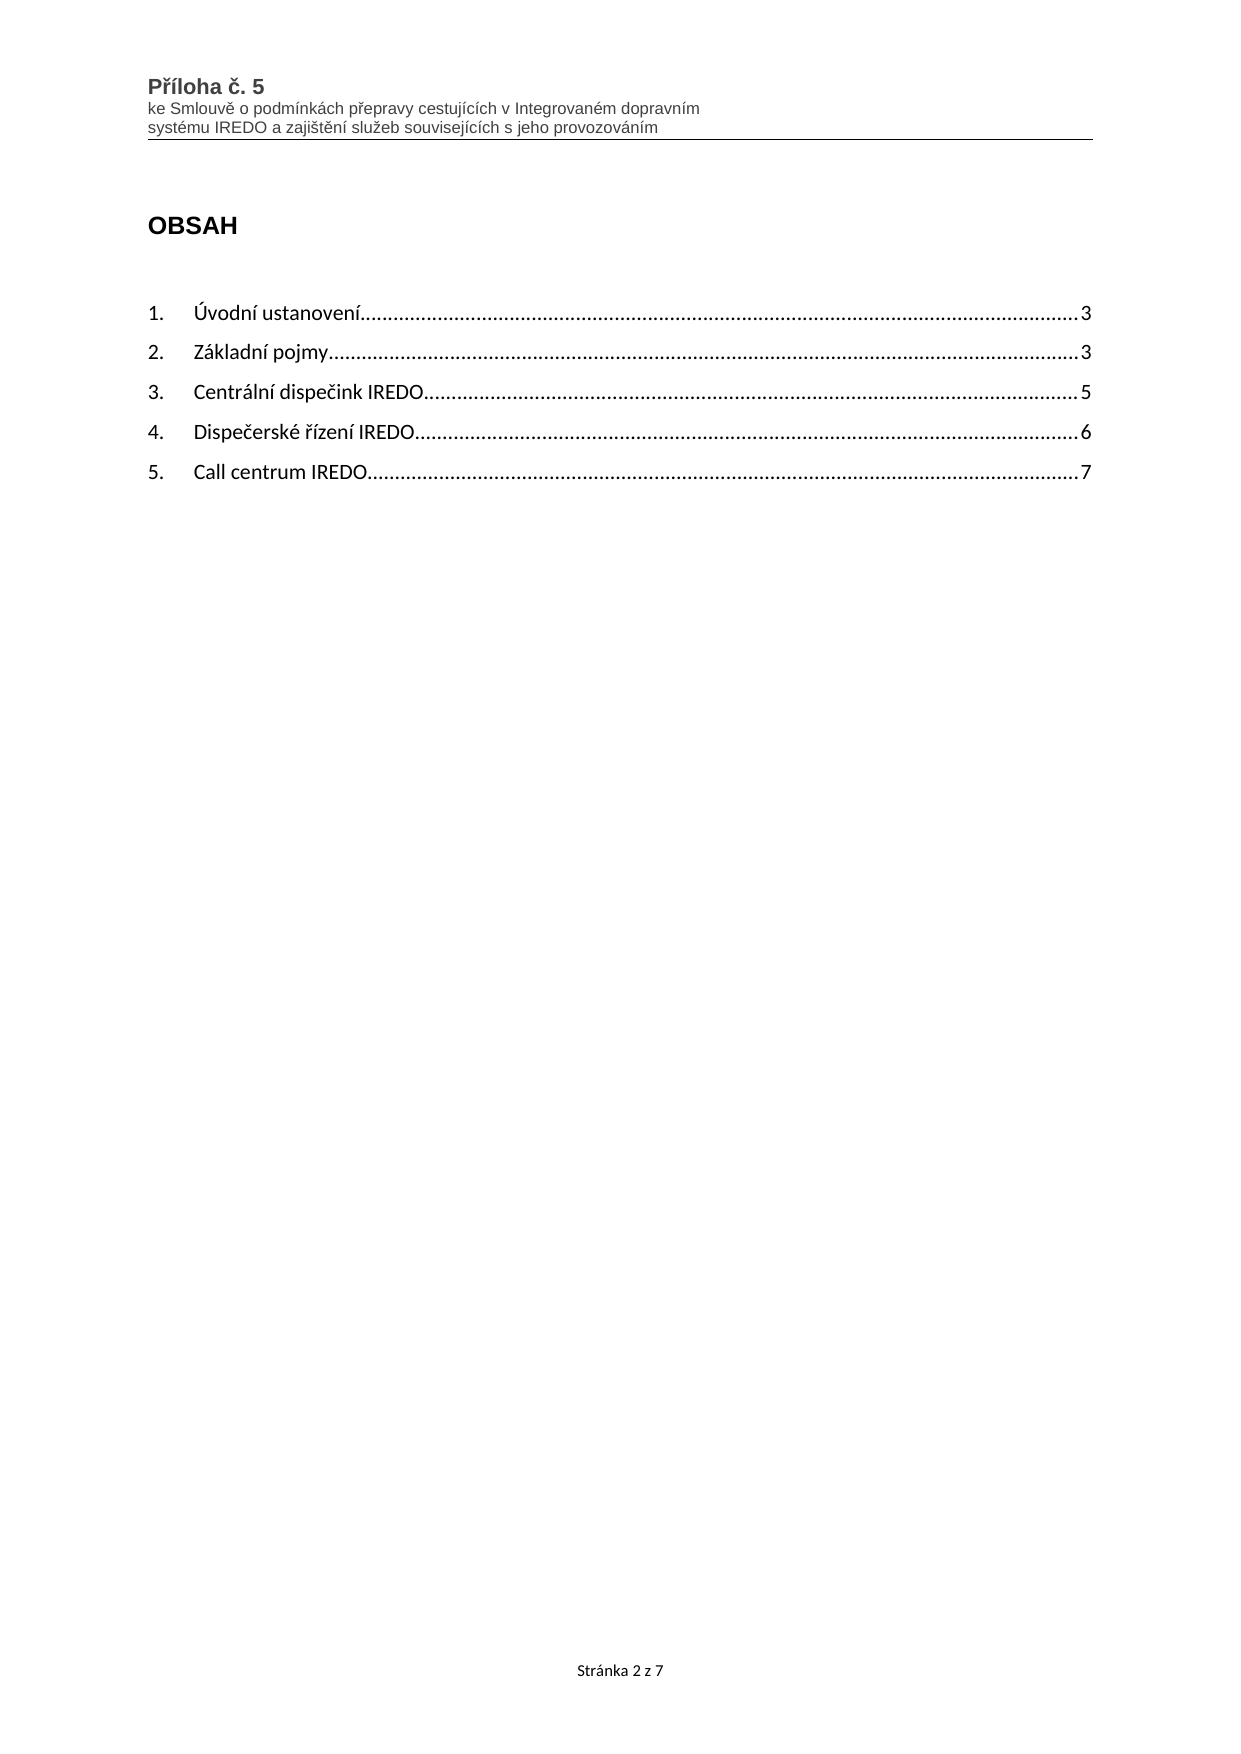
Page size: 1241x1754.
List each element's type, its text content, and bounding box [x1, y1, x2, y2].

text OBSAH [148, 211, 1093, 240]
